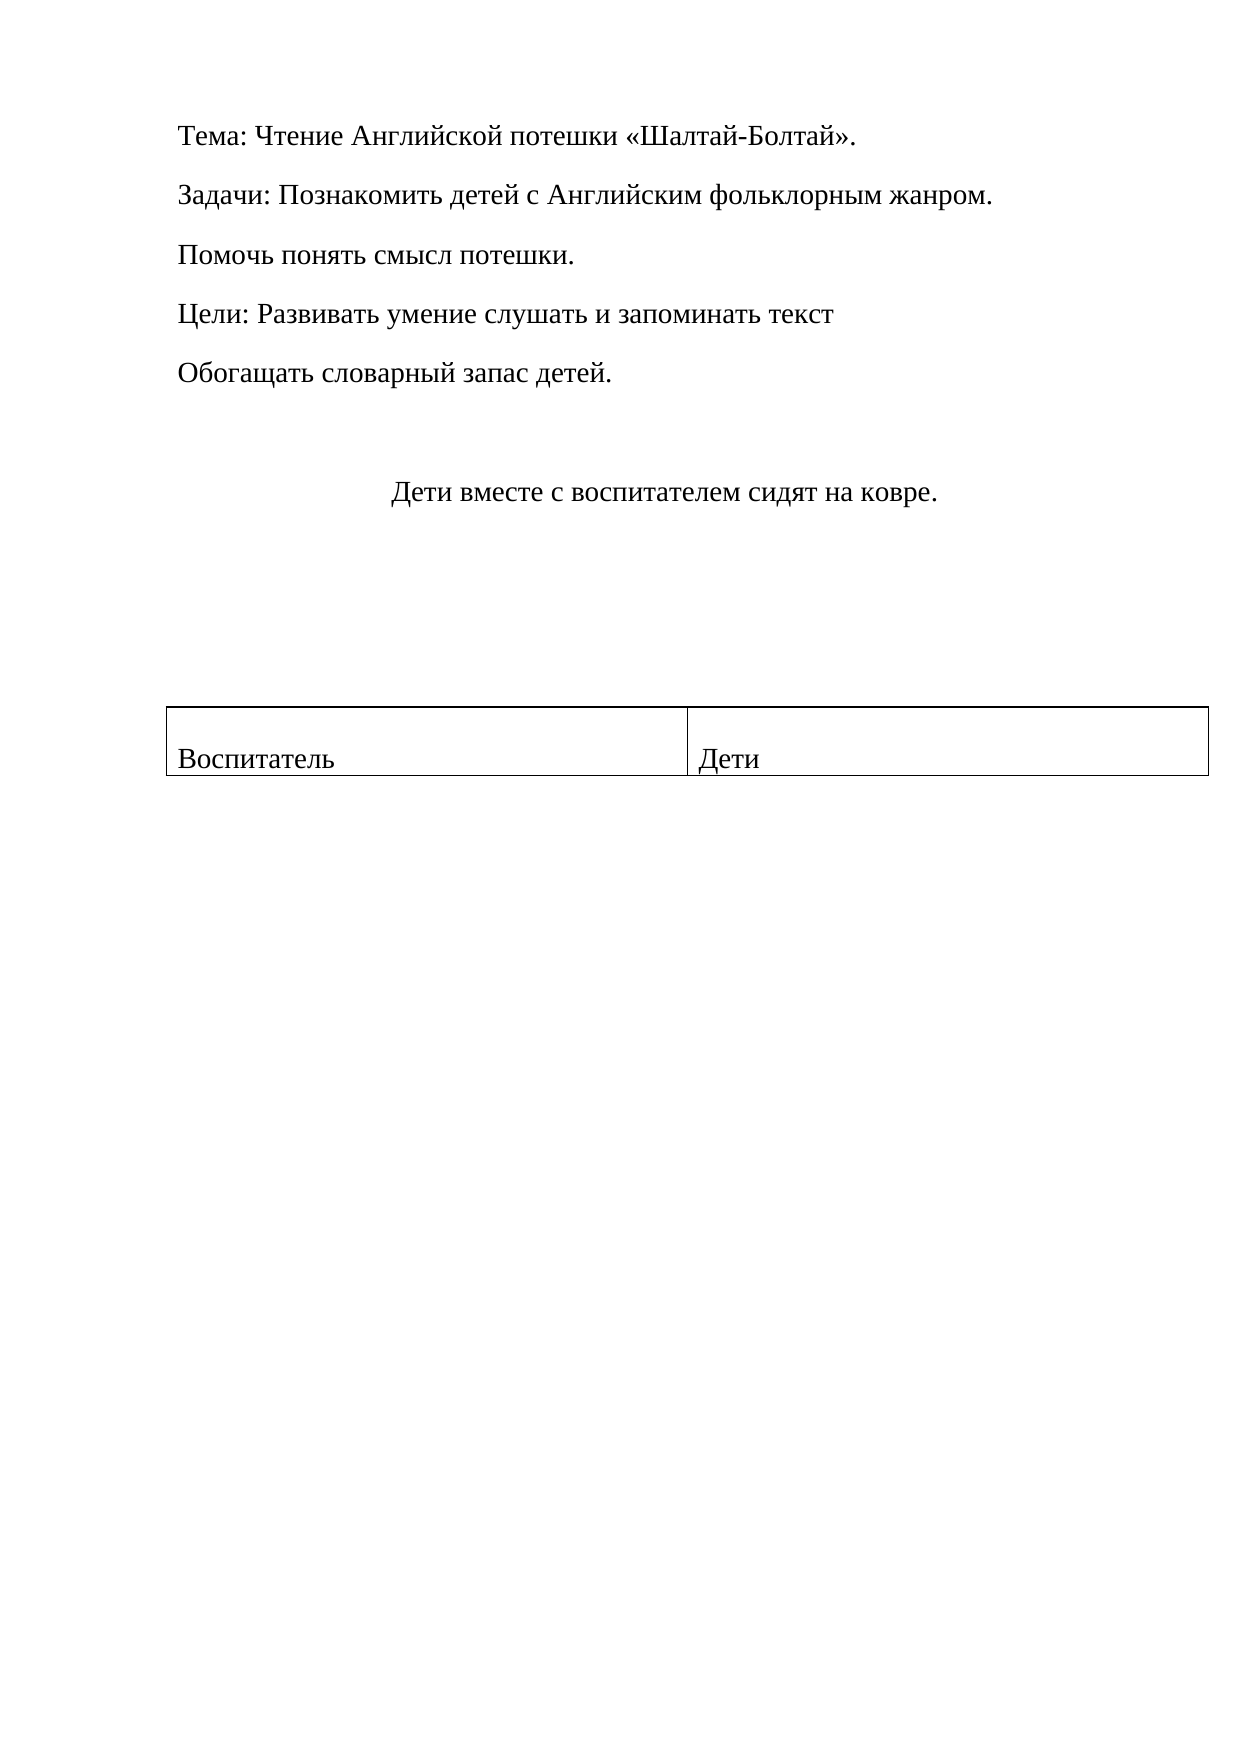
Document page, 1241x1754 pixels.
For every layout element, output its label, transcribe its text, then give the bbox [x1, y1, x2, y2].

text Дети вместе с воспитателем сидят на ковре. [177, 474, 1152, 508]
text Цели: Развивать умение слушать и запоминать текст [177, 296, 1152, 330]
table_header Воспитатель [167, 708, 687, 774]
text Тема: Чтение Английской потешки «Шалтай-Болтай». [177, 118, 1152, 152]
text Помочь понять смысл потешки. [177, 237, 1152, 270]
text Обогащать словарный запас детей. [177, 356, 1152, 389]
text Задачи: Познакомить детей с Английским фольклорным жанром. [177, 177, 1152, 211]
table_header Дети [688, 708, 1208, 774]
